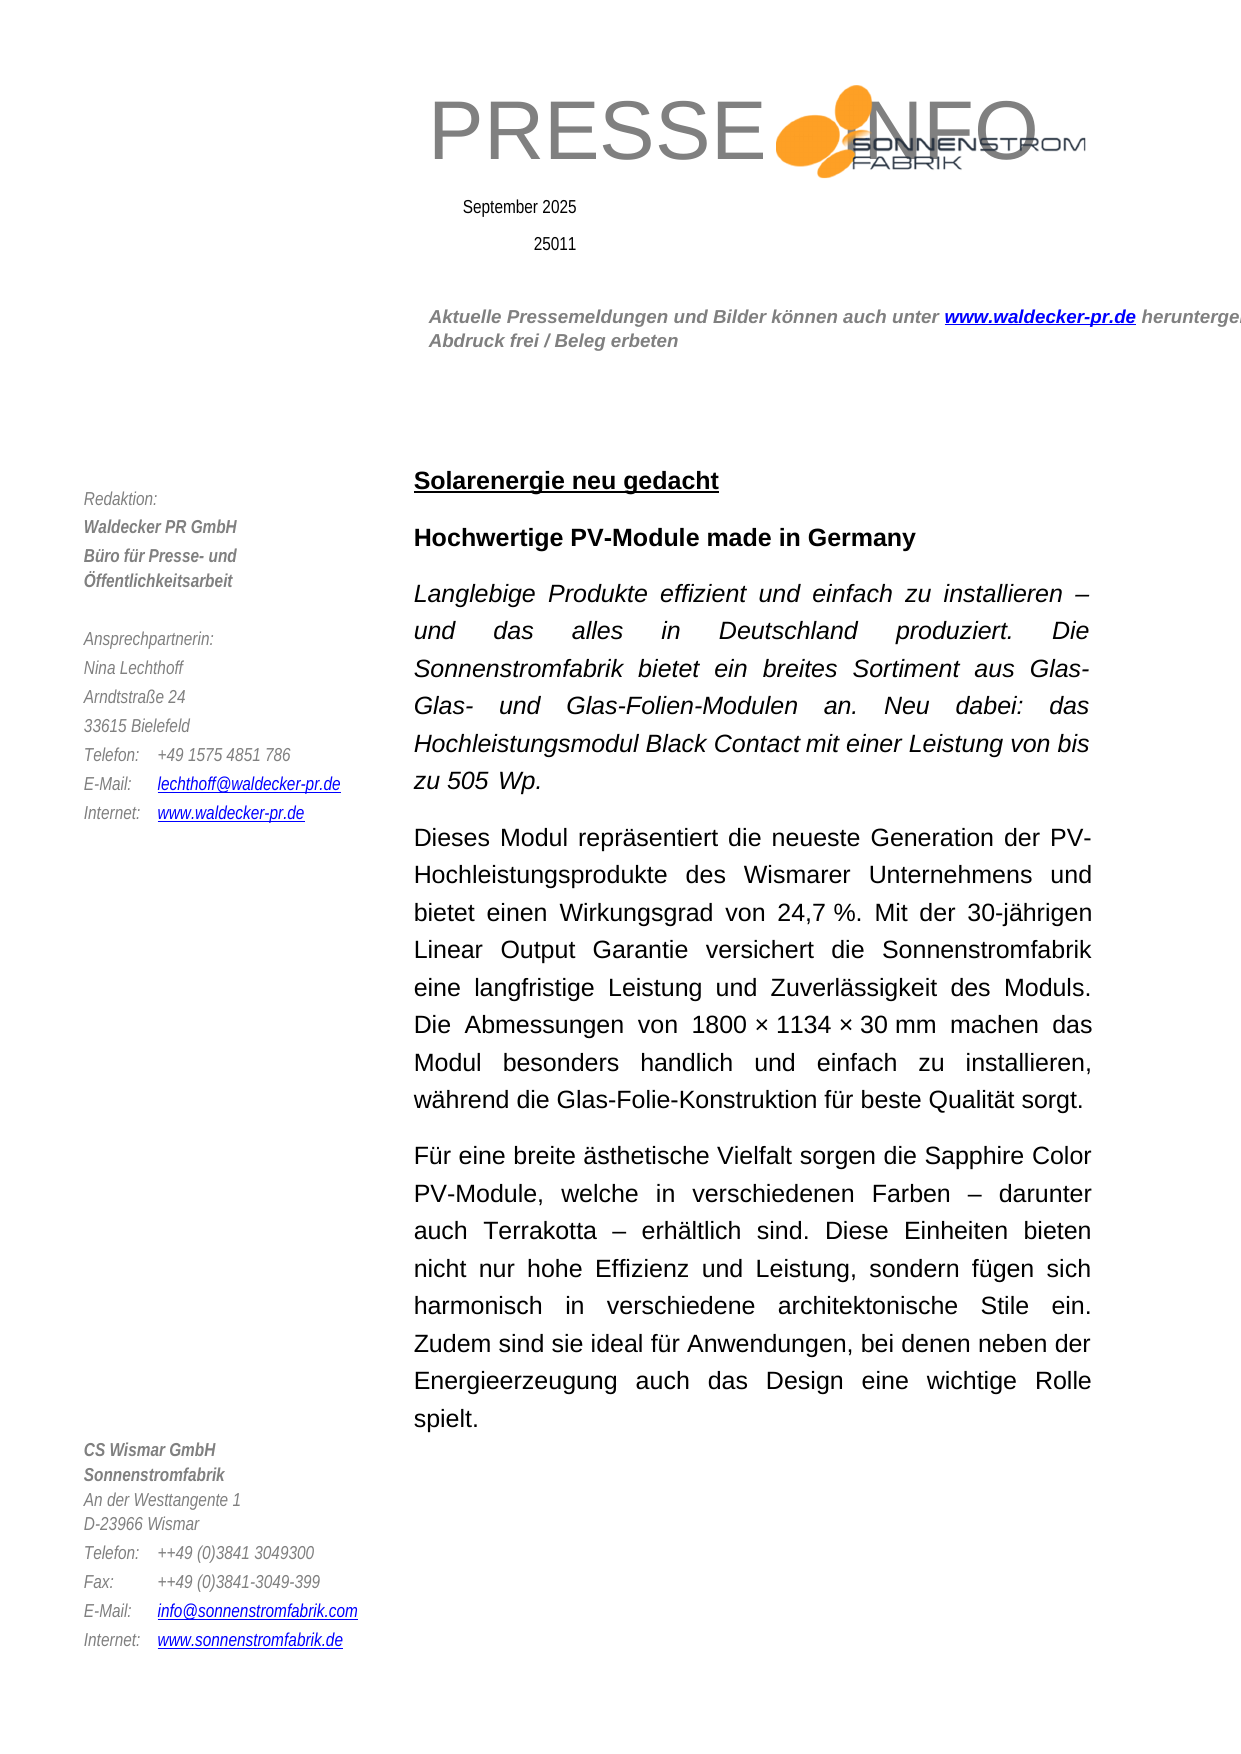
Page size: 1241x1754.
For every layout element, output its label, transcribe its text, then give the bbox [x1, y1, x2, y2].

picture [763, 75, 1098, 189]
text Langlebige Produkte effizient und einfach zu installieren – und das alles in Deutschland produziert. Die Sonnenstromfabrik bietet ein breites Sortiment aus Glas-Glas- und Glas-Folien-Modulen an. Neu dabei: das Hochleistungsmodul Black Contact mit einer Leistung von bis zu 505 Wp. [413, 572, 1093, 797]
text Solarenergie neu gedacht [413, 460, 1093, 497]
text Hochwertige PV-Module made in Germany [413, 516, 1093, 553]
text Für eine breite ästhetische Vielfalt sorgen die Sapphire Color PV-Module, welche in verschiedenen Farben – darunter auch Terrakotta – erhältlich sind. Diese Einheiten bieten nicht nur hohe Effizienz und Leistung, sondern fügen sich harmonisch in verschiedene architektonische Stile ein. Zudem sind sie ideal für Anwendungen, bei denen neben der Energieerzeugung auch das Design eine wichtige Rolle spielt. [413, 1135, 1093, 1435]
text Dieses Modul repräsentiert die neueste Generation der PV-Hochleistungsprodukte des Wismarer Unternehmens und bietet einen Wirkungsgrad von 24,7 %. Mit der 30-jährigen Linear Output Garantie versichert die Sonnenstromfabrik eine langfristige Leistung und Zuverlässigkeit des Moduls. Die Abmessungen von 1800 × 1134 × 30 mm machen das Modul besonders handlich und einfach zu installieren, während die Glas-Folie-Konstruktion für beste Qualität sorgt. [413, 816, 1093, 1116]
